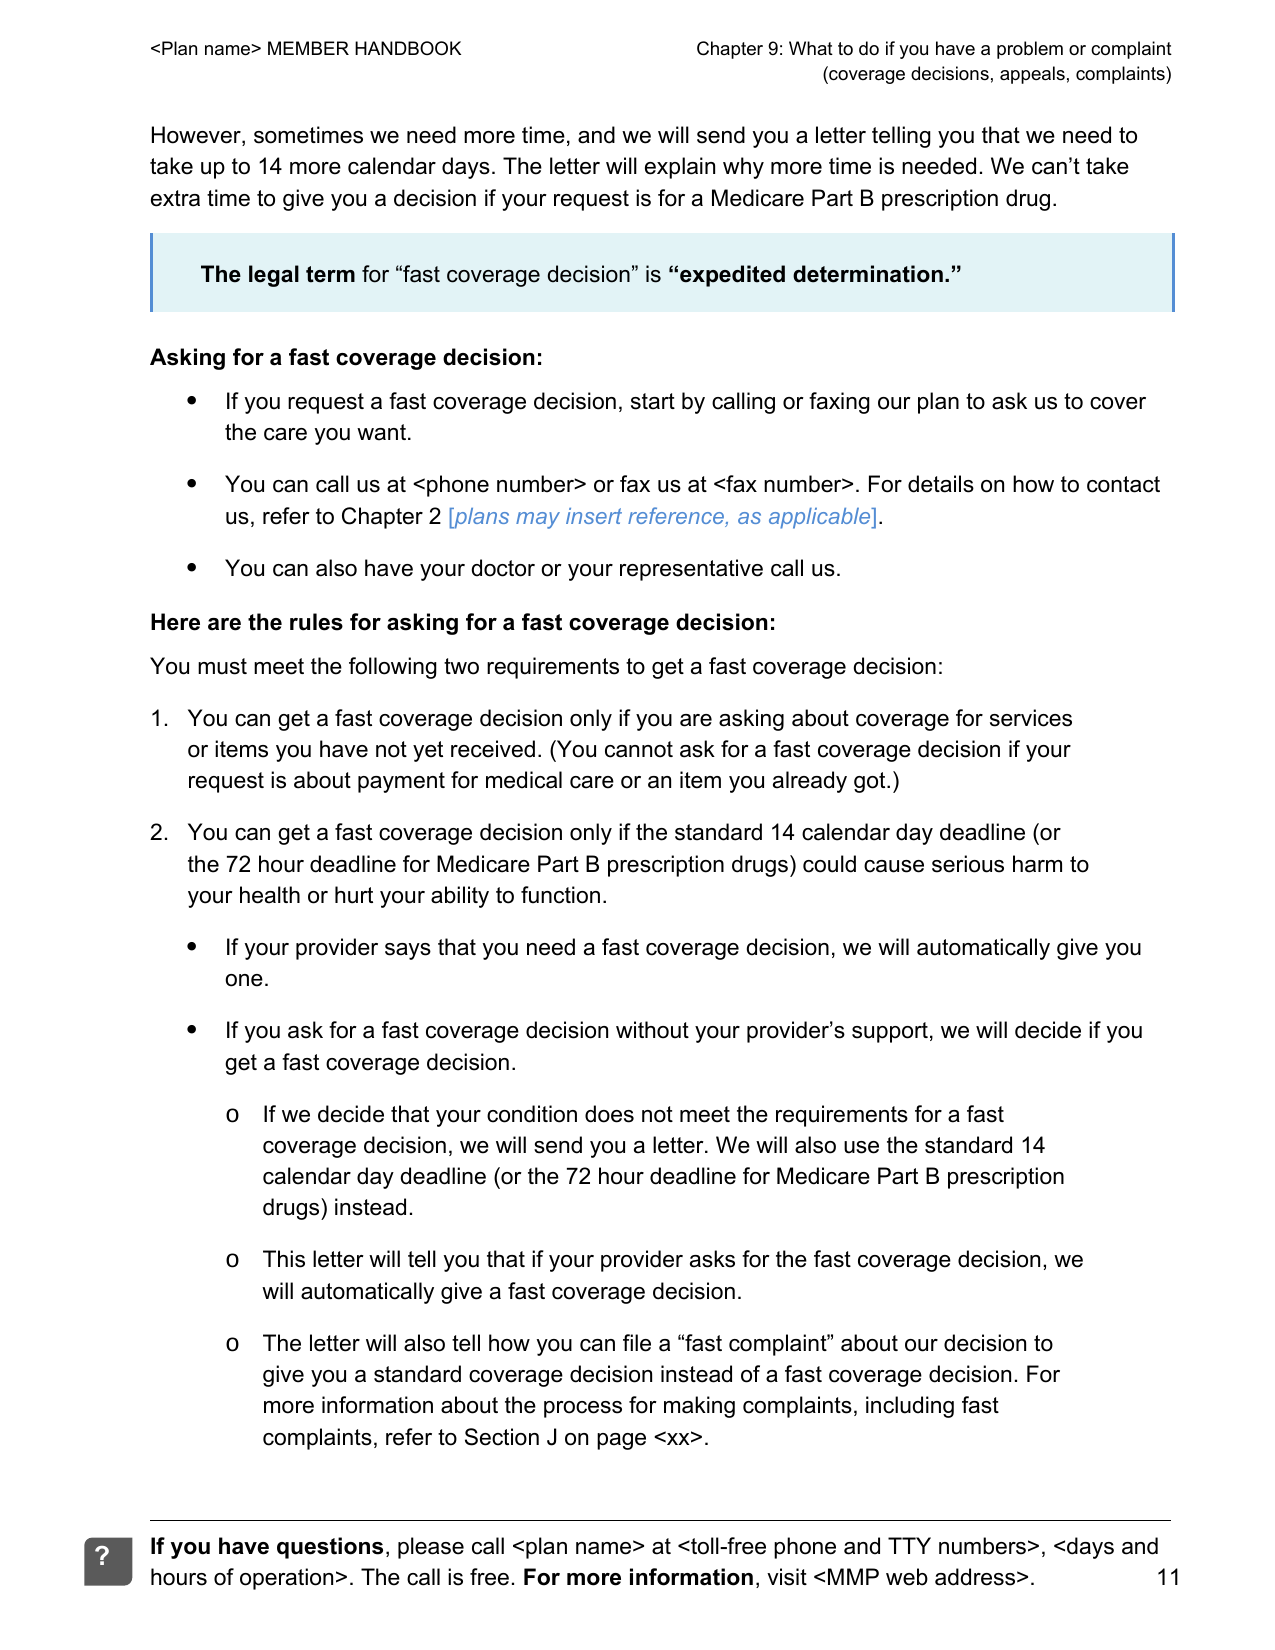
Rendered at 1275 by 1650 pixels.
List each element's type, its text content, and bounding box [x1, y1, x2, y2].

text You must meet the following two requirements to get a fast coverage decision: [150, 649, 1171, 680]
list The letter will also tell how you can file a “fast complaint” about our decision to give you a standard coverage decision instead of a fast coverage decision. For more information about the process for making complaints, including fast complaints, refer to Section J on page <xx>. [225, 1326, 1096, 1451]
list If we decide that your condition does not meet the requirements for a fast coverage decision, we will send you a letter. We will also use the standard 14 calendar day deadline (or the 72 hour deadline for Medicare Part B prescription drugs) instead. [225, 1097, 1096, 1222]
list You can call us at <phone number> or fax us at <fax number>. For details on how to contact us, refer to Chapter 2 [plans may insert reference, as applicable]. [187, 468, 1171, 530]
text However, sometimes we need more time, and we will send you a letter telling you that we need to take up to 14 more calendar days. The letter will explain why more time is needed. We can’t take extra time to give you a decision if your request is for a Medicare Part B prescription drug. [150, 118, 1171, 212]
table_header The legal term for “fast coverage decision” is “expedited determination.” [153, 236, 1172, 309]
subtitle Here are the rules for asking for a fast coverage decision: [150, 603, 1096, 637]
list You can get a fast coverage decision only if you are asking about coverage for services or items you have not yet received. (You cannot ask for a fast coverage decision if your request is about payment for medical care or an item you already got.) [150, 701, 1096, 795]
list This letter will tell you that if your provider asks for the fast coverage decision, we will automatically give a fast coverage decision. [225, 1243, 1096, 1305]
list If you request a fast coverage decision, start by calling or faxing our plan to ask us to cover the care you want. [187, 384, 1171, 447]
subtitle Asking for a fast coverage decision: [150, 339, 1096, 372]
list You can also have your doctor or your representative call us. [187, 551, 1171, 582]
list If your provider says that you need a fast coverage decision, we will automatically give you one. [187, 930, 1171, 993]
list If you ask for a fast coverage decision without your provider’s support, we will decide if you get a fast coverage decision. [187, 1014, 1171, 1076]
list You can get a fast coverage decision only if the standard 14 calendar day deadline (or the 72 hour deadline for Medicare Part B prescription drugs) could cause serious harm to your health or hurt your ability to function. [150, 816, 1096, 909]
